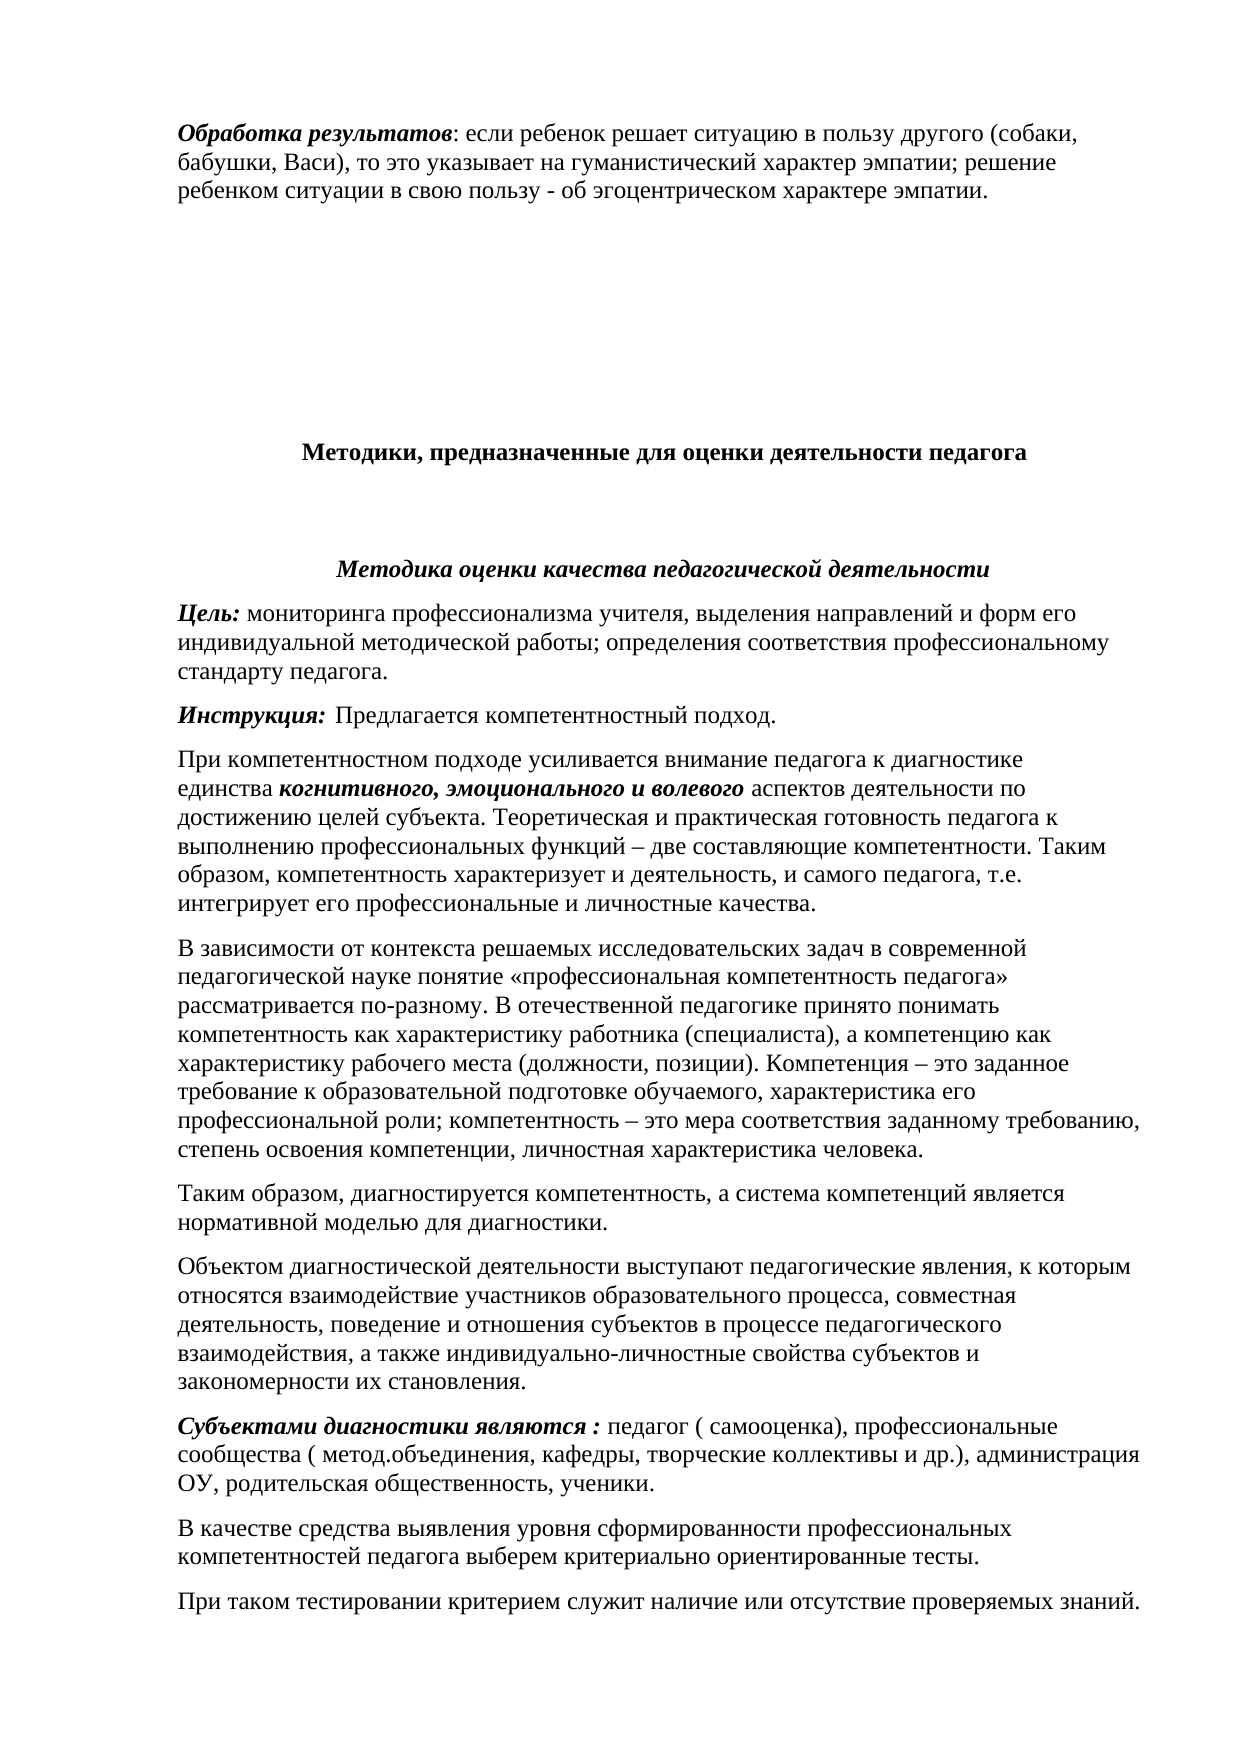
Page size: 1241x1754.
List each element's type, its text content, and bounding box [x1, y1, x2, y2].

text Инструкция: Предлагается компетентностный подход. [177, 700, 1152, 729]
text Методики, предназначенные для оценки деятельности педагога [177, 437, 1152, 466]
text Цель: мониторинга профессионализма учителя, выделения направлений и форм его индивидуальной методической работы; определения соответствия профессиональному стандарту педагога. [177, 598, 1152, 684]
text Субъектами диагностики являются : педагог ( самооценка), профессиональные сообщества ( метод.объединения, кафедры, творческие коллективы и др.), администрация ОУ, родительская общественность, ученики. [177, 1411, 1152, 1497]
text В зависимости от контекста решаемых исследовательских задач в современной педагогической науке понятие «профессиональная компетентность педагога» рассматривается по-разному. В отечественной педагогике принято понимать компетентность как характеристику работника (специалиста), а компетенцию как характеристику рабочего места (должности, позиции). Компетенция – это заданное требование к образовательной подготовке обучаемого, характеристика его профессиональной роли; компетентность – это мера соответствия заданному требованию, степень освоения компетенции, личностная характеристика человека. [177, 933, 1152, 1163]
text В качестве средства выявления уровня сформированности профессиональных компетентностей педагога выберем критериально ориентированные тесты. [177, 1513, 1152, 1570]
text При компетентностном подходе усиливается внимание педагога к диагностике единства когнитивного, эмоционального и волевого аспектов деятельности по достижению целей субъекта. Теоретическая и практическая готовность педагога к выполнению профессиональных функций – две составляющие компетентности. Таким образом, компетентность характеризует и деятельность, и самого педагога, т.е. интегрирует его профессиональные и личностные качества. [177, 744, 1152, 917]
text Таким образом, диагностируется компетентность, а система компетенций является нормативной моделью для диагностики. [177, 1178, 1152, 1236]
text При таком тестировании критерием служит наличие или отсутствие проверяемых знаний. [177, 1586, 1152, 1614]
text Методика оценки качества педагогической деятельности [177, 554, 1152, 583]
text Обработка результатов: если ребенок решает ситуацию в пользу другого (собаки, бабушки, Васи), то это указывает на гуманистический характер эмпатии; решение ребенком ситуации в свою пользу - об эгоцентрическом характере эмпатии. [177, 118, 1152, 204]
text Объектом диагностической деятельности выступают педагогические явления, к которым относятся взаимодействие участников образовательного процесса, совместная деятельность, поведение и отношения субъектов в процессе педагогического взаимодействия, а также индивидуально-личностные свойства субъектов и закономерности их становления. [177, 1251, 1152, 1395]
